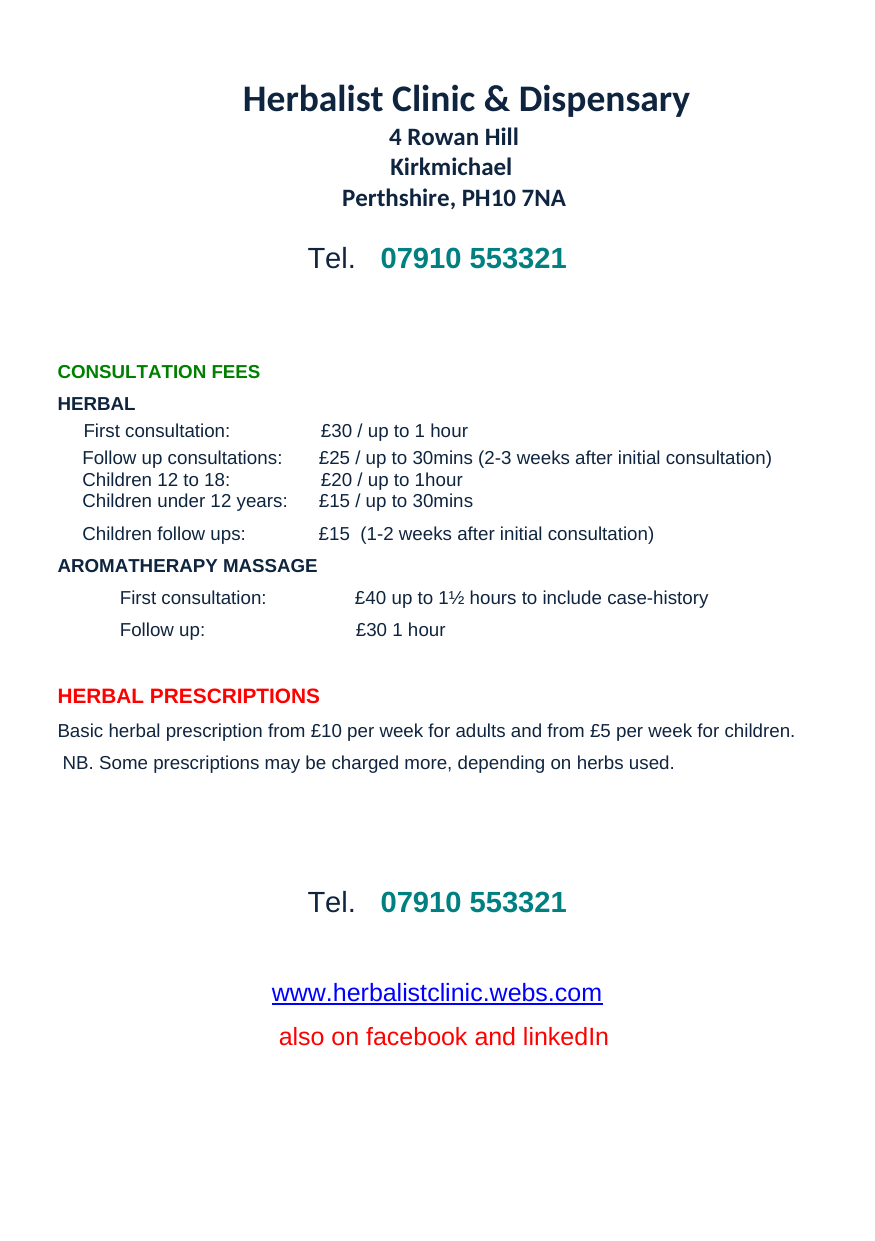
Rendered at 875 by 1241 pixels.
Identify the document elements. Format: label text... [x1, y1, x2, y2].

text also on facebook and linkedIn [75, 1022, 799, 1050]
text Basic herbal prescription from £10 per week for adults and from £5 per week for children. [57, 720, 799, 741]
text Perthshire, PH10 7NA [75, 182, 799, 212]
text AROMATHERAPY MASSAGE [57, 555, 799, 576]
text Kirkmichael [75, 151, 799, 182]
text Tel. 07910 553321 [75, 885, 799, 918]
text NB. Some prescriptions may be charged more, depending on herbs used. [57, 752, 799, 774]
text Follow up consultations: £25 / up to 30mins (2-3 weeks after initial consultation) [20, 447, 799, 468]
text 4 Rowan Hill [75, 121, 799, 151]
text Follow up: £30 1 hour [57, 619, 799, 641]
text HERBAL PRESCRIPTIONS [57, 684, 799, 708]
text Children under 12 years: £15 / up to 30mins [20, 490, 799, 512]
text Herbalist Clinic & Dispensary [75, 75, 799, 121]
text Children 12 to 18: £20 / up to 1hour [20, 468, 799, 490]
text First consultation: £30 / up to 1 hour [57, 420, 799, 442]
text Children follow ups: £15 (1-2 weeks after initial consultation) [20, 522, 799, 544]
text First consultation: £40 up to 1½ hours to include case-history [57, 587, 799, 608]
text CONSULTATION FEES [57, 361, 799, 382]
text Tel. 07910 553321 [75, 241, 799, 275]
text www.herbalistclinic.webs.com [75, 978, 799, 1007]
text HERBAL [57, 393, 799, 415]
